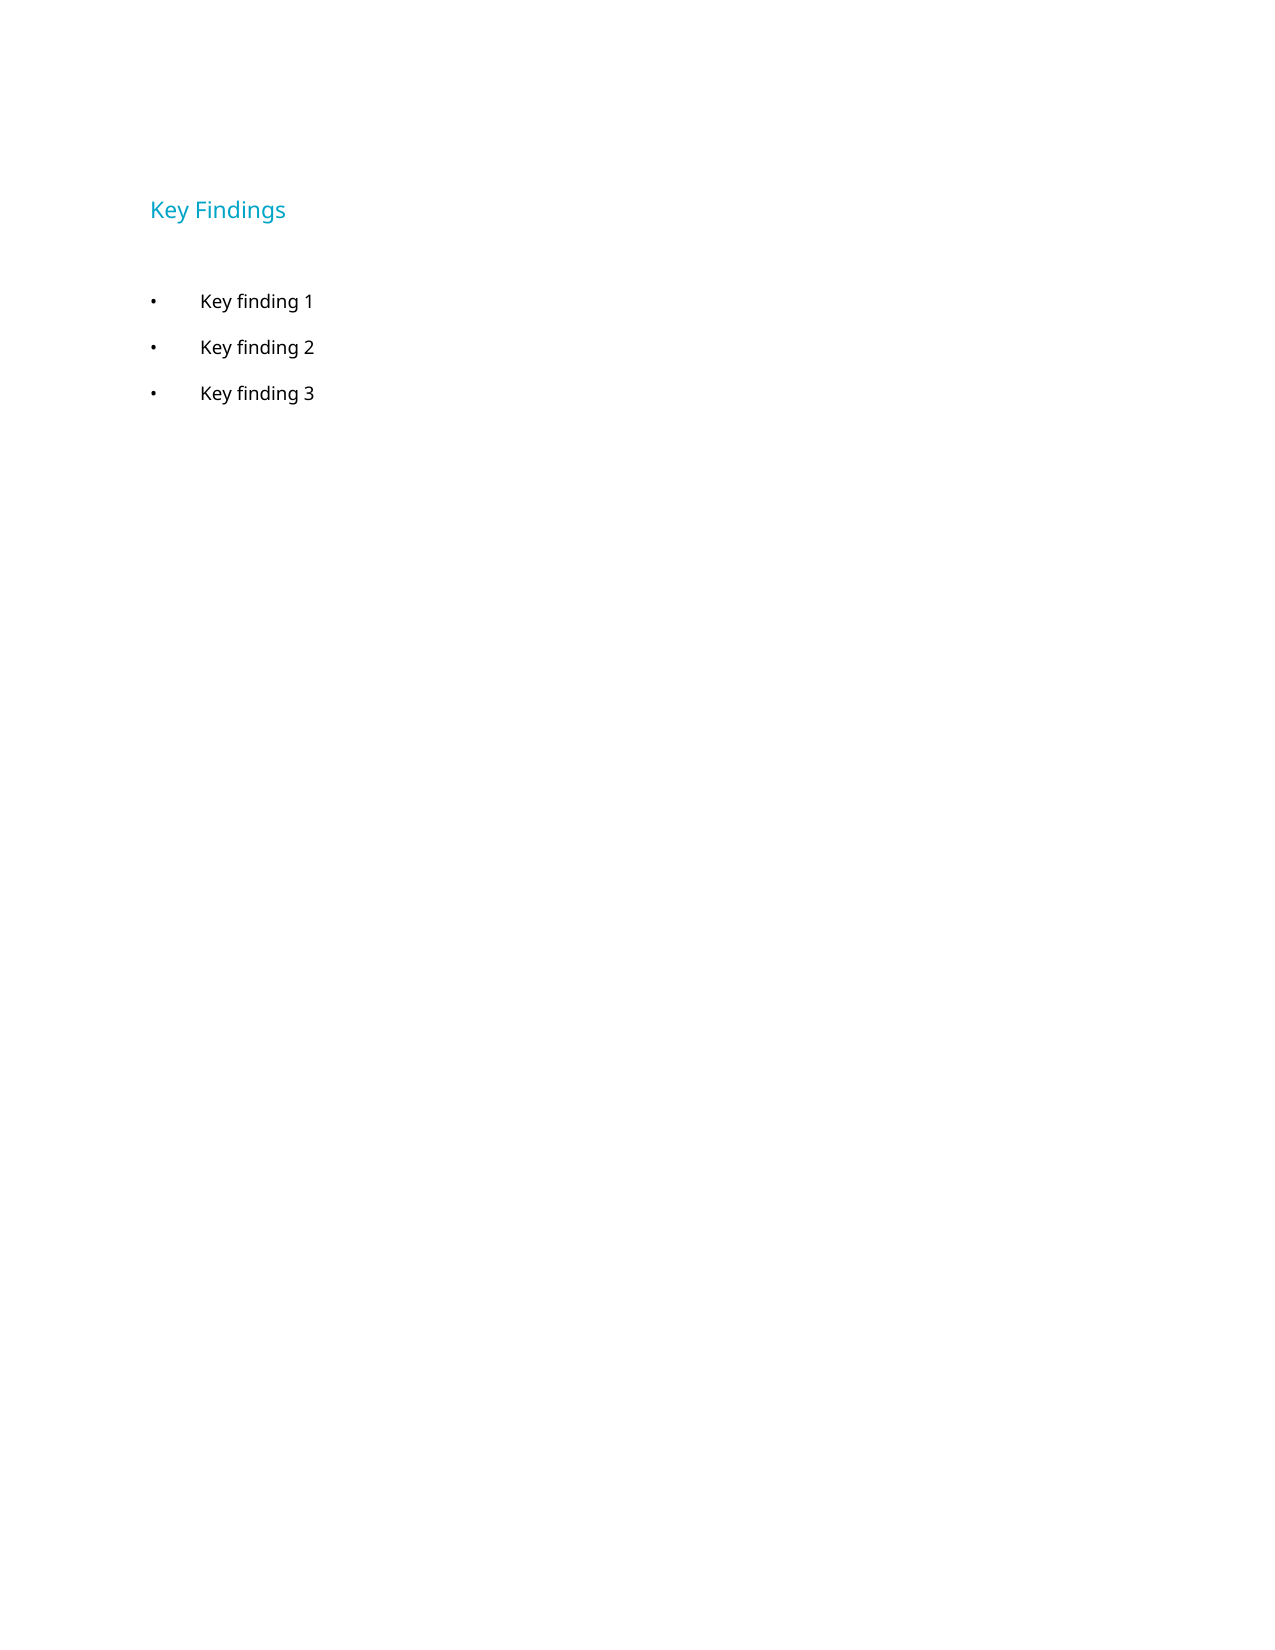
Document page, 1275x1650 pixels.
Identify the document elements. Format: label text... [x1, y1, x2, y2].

list Key finding 1 [150, 288, 1125, 313]
list Key finding 2 [150, 334, 1125, 360]
list Key finding 3 [150, 381, 1125, 406]
subtitle Key Findings [150, 194, 1125, 225]
